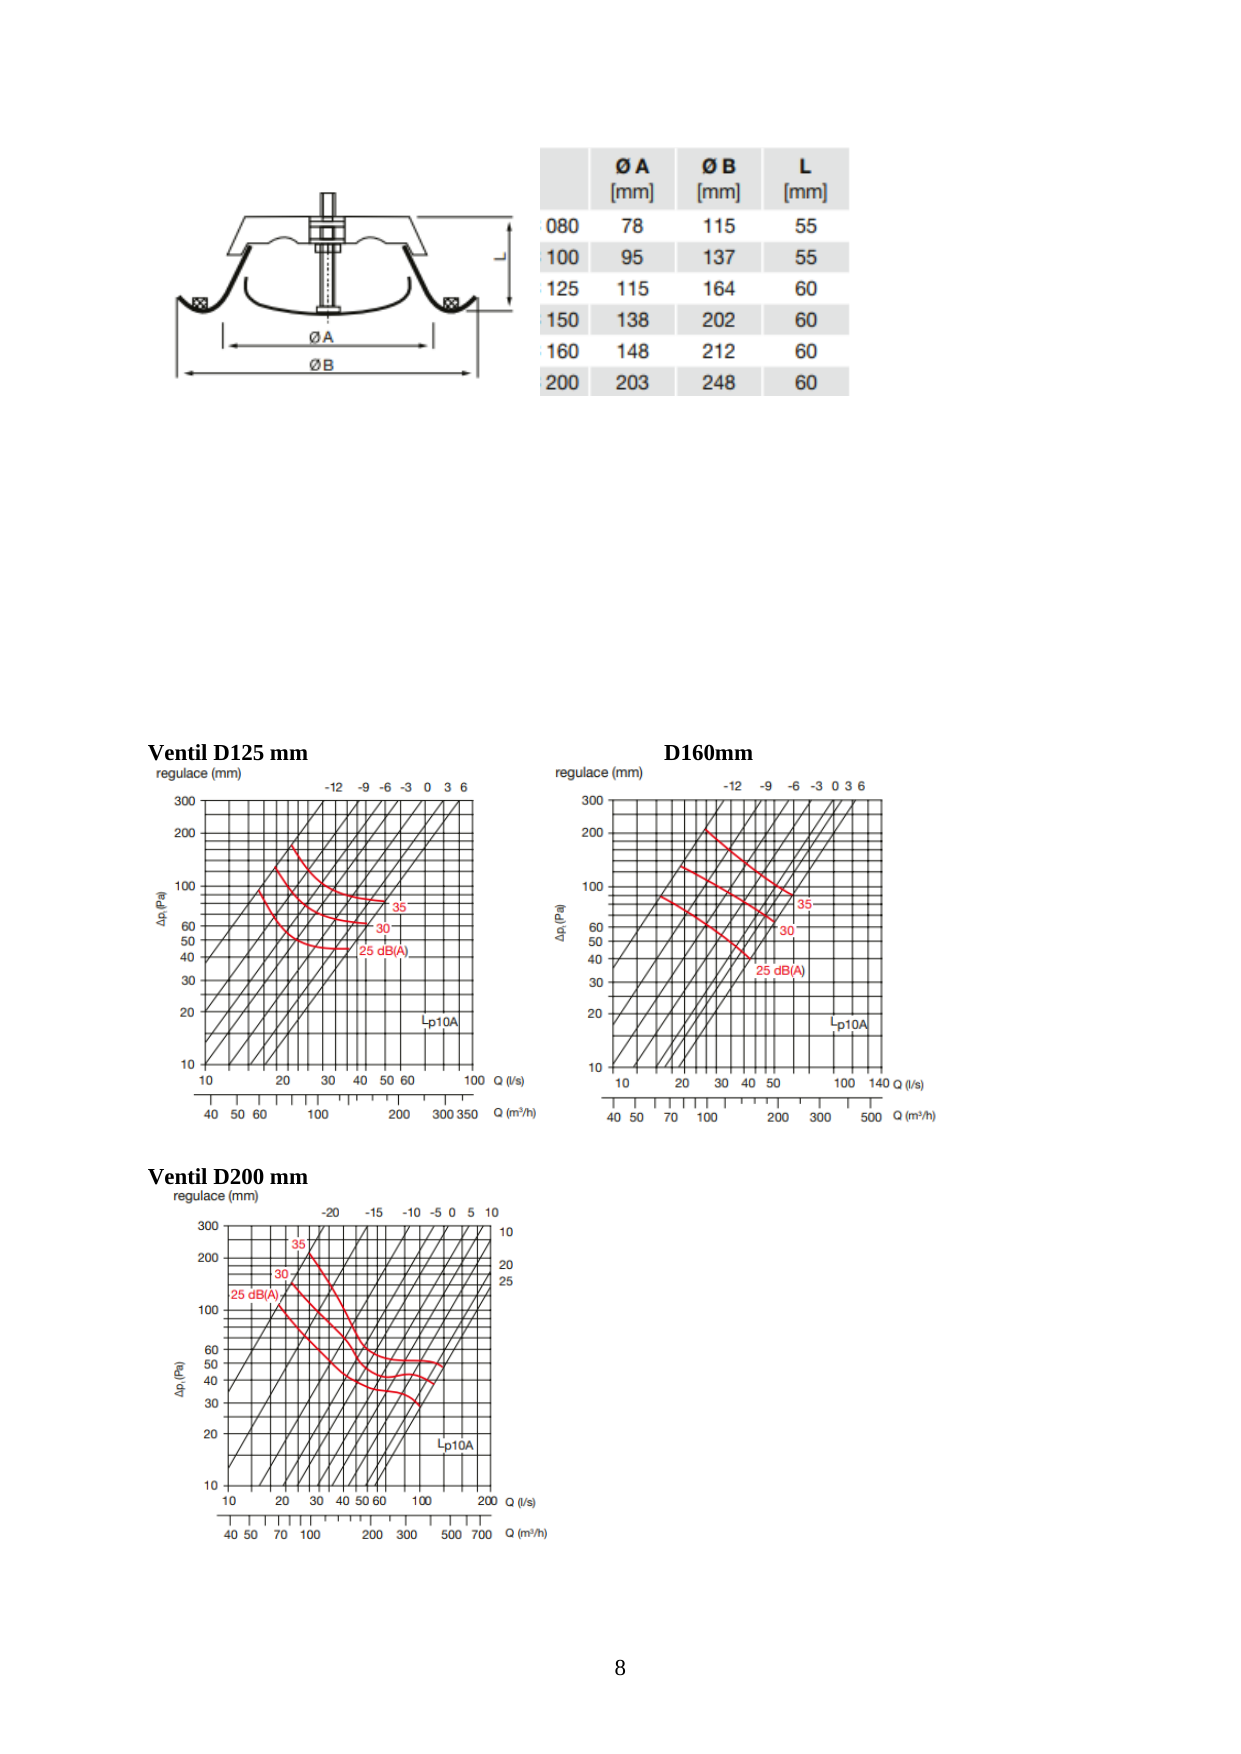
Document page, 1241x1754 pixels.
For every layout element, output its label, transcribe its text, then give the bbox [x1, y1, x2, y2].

picture [544, 765, 941, 1125]
text Ventil D125 mm D160mm [148, 739, 1093, 765]
text Ventil D200 mm [148, 1163, 1093, 1190]
picture [147, 765, 539, 1125]
picture [540, 147, 851, 396]
picture [147, 166, 536, 396]
picture [169, 1189, 550, 1543]
